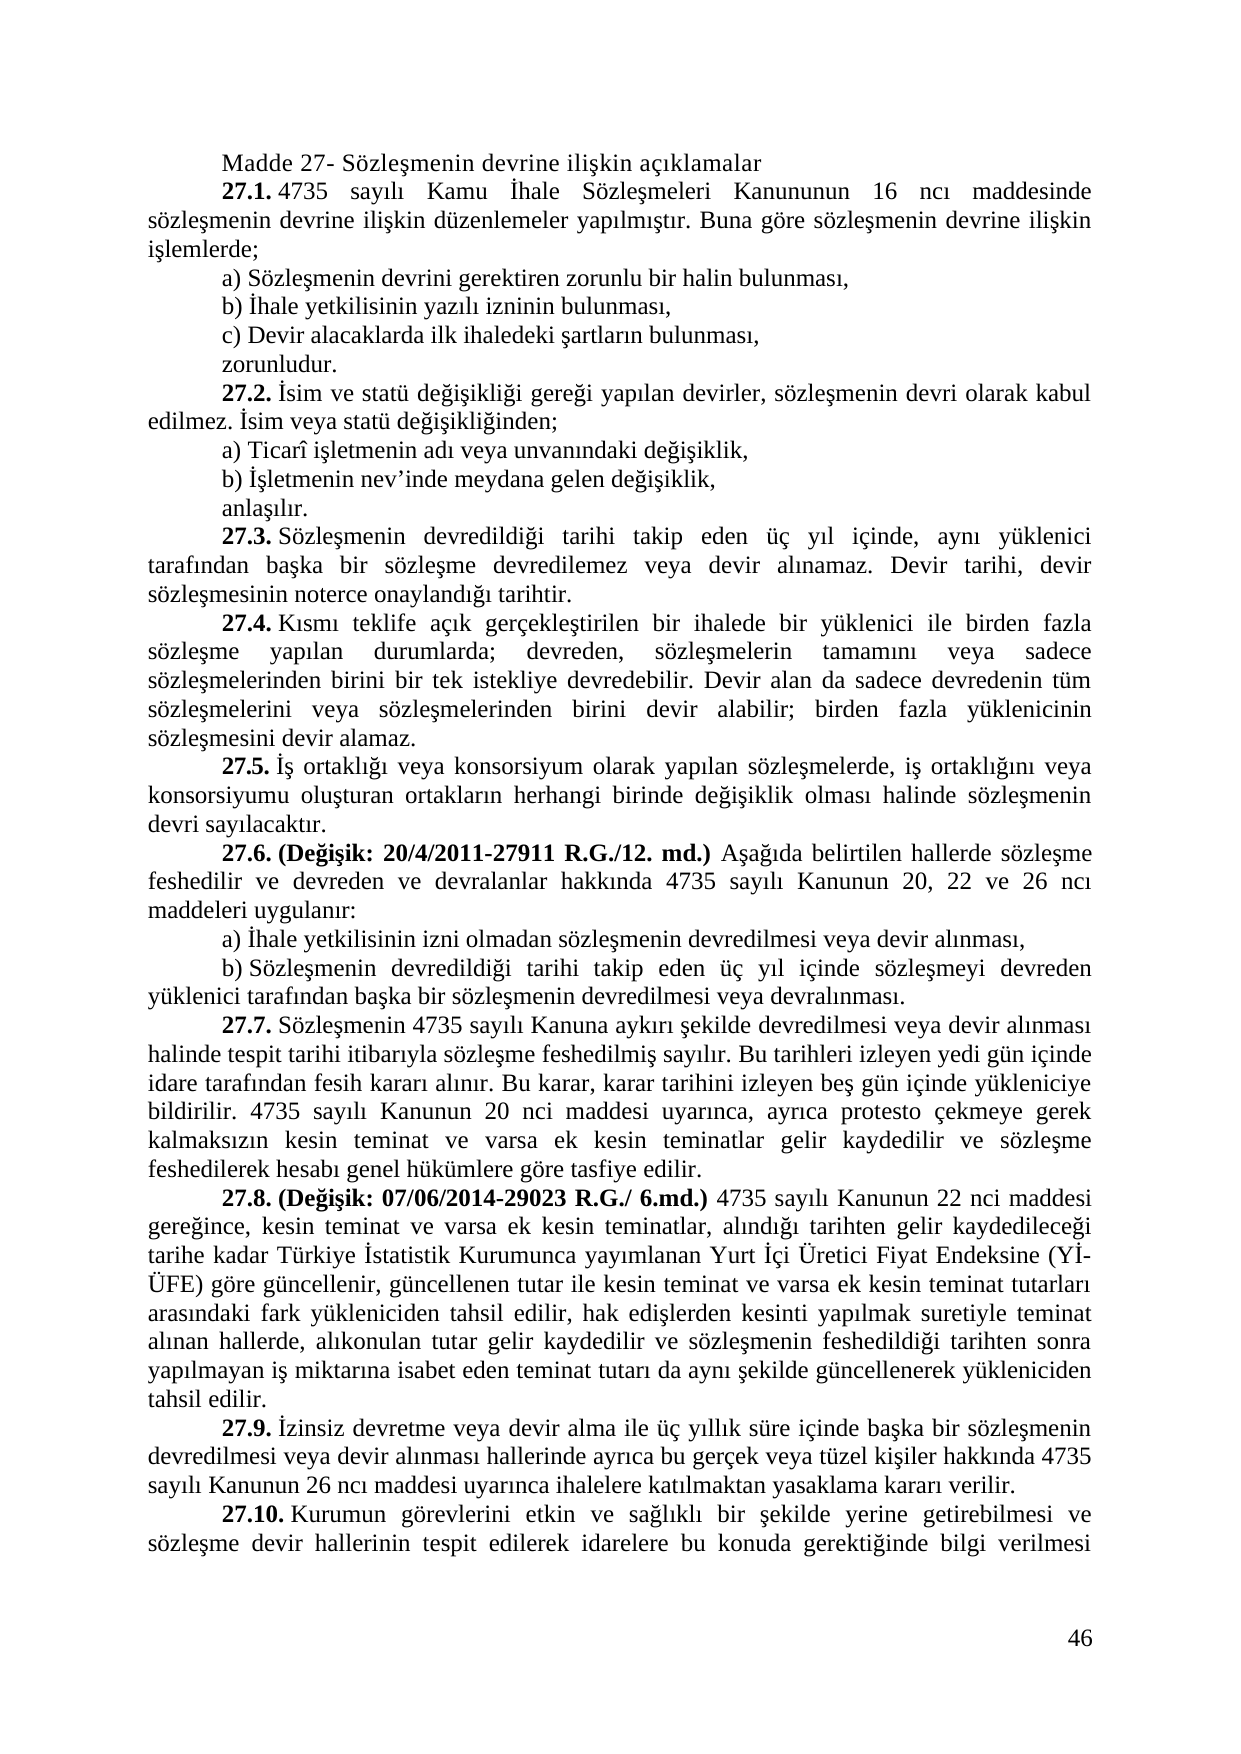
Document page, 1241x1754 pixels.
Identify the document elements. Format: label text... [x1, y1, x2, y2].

text c) Devir alacaklarda ilk ihaledeki şartların bulunması, [148, 320, 1092, 349]
text 27.1. 4735 sayılı Kamu İhale Sözleşmeleri Kanununun 16 ncı maddesinde sözleşmenin devrine ilişkin düzenlemeler yapılmıştır. Buna göre sözleşmenin devrine ilişkin işlemlerde; [148, 176, 1092, 263]
text 27.3. Sözleşmenin devredildiği tarihi takip eden üç yıl içinde, aynı yüklenici tarafından başka bir sözleşme devredilemez veya devir alınamaz. Devir tarihi, devir sözleşmesinin noterce onaylandığı tarihtir. [148, 521, 1092, 608]
text 27.9. İzinsiz devretme veya devir alma ile üç yıllık süre içinde başka bir sözleşmenin devredilmesi veya devir alınması hallerinde ayrıca bu gerçek veya tüzel kişiler hakkında 4735 sayılı Kanunun 26 ncı maddesi uyarınca ihalelere katılmaktan yasaklama kararı verilir. [148, 1413, 1092, 1499]
text b) İşletmenin nev’inde meydana gelen değişiklik, [148, 464, 1092, 493]
text 27.4. Kısmı teklife açık gerçekleştirilen bir ihalede bir yüklenici ile birden fazla sözleşme yapılan durumlarda; devreden, sözleşmelerin tamamını veya sadece sözleşmelerinden birini bir tek istekliye devredebilir. Devir alan da sadece devredenin tüm sözleşmelerini veya sözleşmelerinden birini devir alabilir; birden fazla yüklenicinin sözleşmesini devir alamaz. [148, 608, 1092, 751]
text b) Sözleşmenin devredildiği tarihi takip eden üç yıl içinde sözleşmeyi devreden yüklenici tarafından başka bir sözleşmenin devredilmesi veya devralınması. [148, 953, 1092, 1010]
text a) Sözleşmenin devrini gerektiren zorunlu bir halin bulunması, [148, 263, 1092, 291]
text 27.2. İsim ve statü değişikliği gereği yapılan devirler, sözleşmenin devri olarak kabul edilmez. İsim veya statü değişikliğinden; [148, 378, 1092, 435]
text 27.6. (Değişik: 20/4/2011-27911 R.G./12. md.) Aşağıda belirtilen hallerde sözleşme feshedilir ve devreden ve devralanlar hakkında 4735 sayılı Kanunun 20, 22 ve 26 ncı maddeleri uygulanır: [148, 838, 1092, 924]
text 27.8. (Değişik: 07/06/2014-29023 R.G./ 6.md.) 4735 sayılı Kanunun 22 nci maddesi gereğince, kesin teminat ve varsa ek kesin teminatlar, alındığı tarihten gelir kaydedileceği tarihe kadar Türkiye İstatistik Kurumunca yayımlanan Yurt İçi Üretici Fiyat Endeksine (Yİ-ÜFE) göre güncellenir, güncellenen tutar ile kesin teminat ve varsa ek kesin teminat tutarları arasındaki fark yükleniciden tahsil edilir, hak edişlerden kesinti yapılmak suretiyle teminat alınan hallerde, alıkonulan tutar gelir kaydedilir ve sözleşmenin feshedildiği tarihten sonra yapılmayan iş miktarına isabet eden teminat tutarı da aynı şekilde güncellenerek yükleniciden tahsil edilir. [148, 1183, 1092, 1413]
text a) Ticarî işletmenin adı veya unvanındaki değişiklik, [148, 435, 1092, 464]
text zorunludur. [148, 349, 1092, 378]
text 27.7. Sözleşmenin 4735 sayılı Kanuna aykırı şekilde devredilmesi veya devir alınması halinde tespit tarihi itibarıyla sözleşme feshedilmiş sayılır. Bu tarihleri izleyen yedi gün içinde idare tarafından fesih kararı alınır. Bu karar, karar tarihini izleyen beş gün içinde yükleniciye bildirilir. 4735 sayılı Kanunun 20 nci maddesi uyarınca, ayrıca protesto çekmeye gerek kalmaksızın kesin teminat ve varsa ek kesin teminatlar gelir kaydedilir ve sözleşme feshedilerek hesabı genel hükümlere göre tasfiye edilir. [148, 1010, 1092, 1183]
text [148, 1499, 1092, 1556]
text 27.5. İş ortaklığı veya konsorsiyum olarak yapılan sözleşmelerde, iş ortaklığını veya konsorsiyumu oluşturan ortakların herhangi birinde değişiklik olması halinde sözleşmenin devri sayılacaktır. [148, 751, 1092, 838]
subtitle Madde 27- Sözleşmenin devrine ilişkin açıklamalar [148, 148, 1092, 176]
text b) İhale yetkilisinin yazılı izninin bulunması, [148, 291, 1092, 320]
text a) İhale yetkilisinin izni olmadan sözleşmenin devredilmesi veya devir alınması, [148, 924, 1092, 953]
text anlaşılır. [148, 493, 1092, 521]
